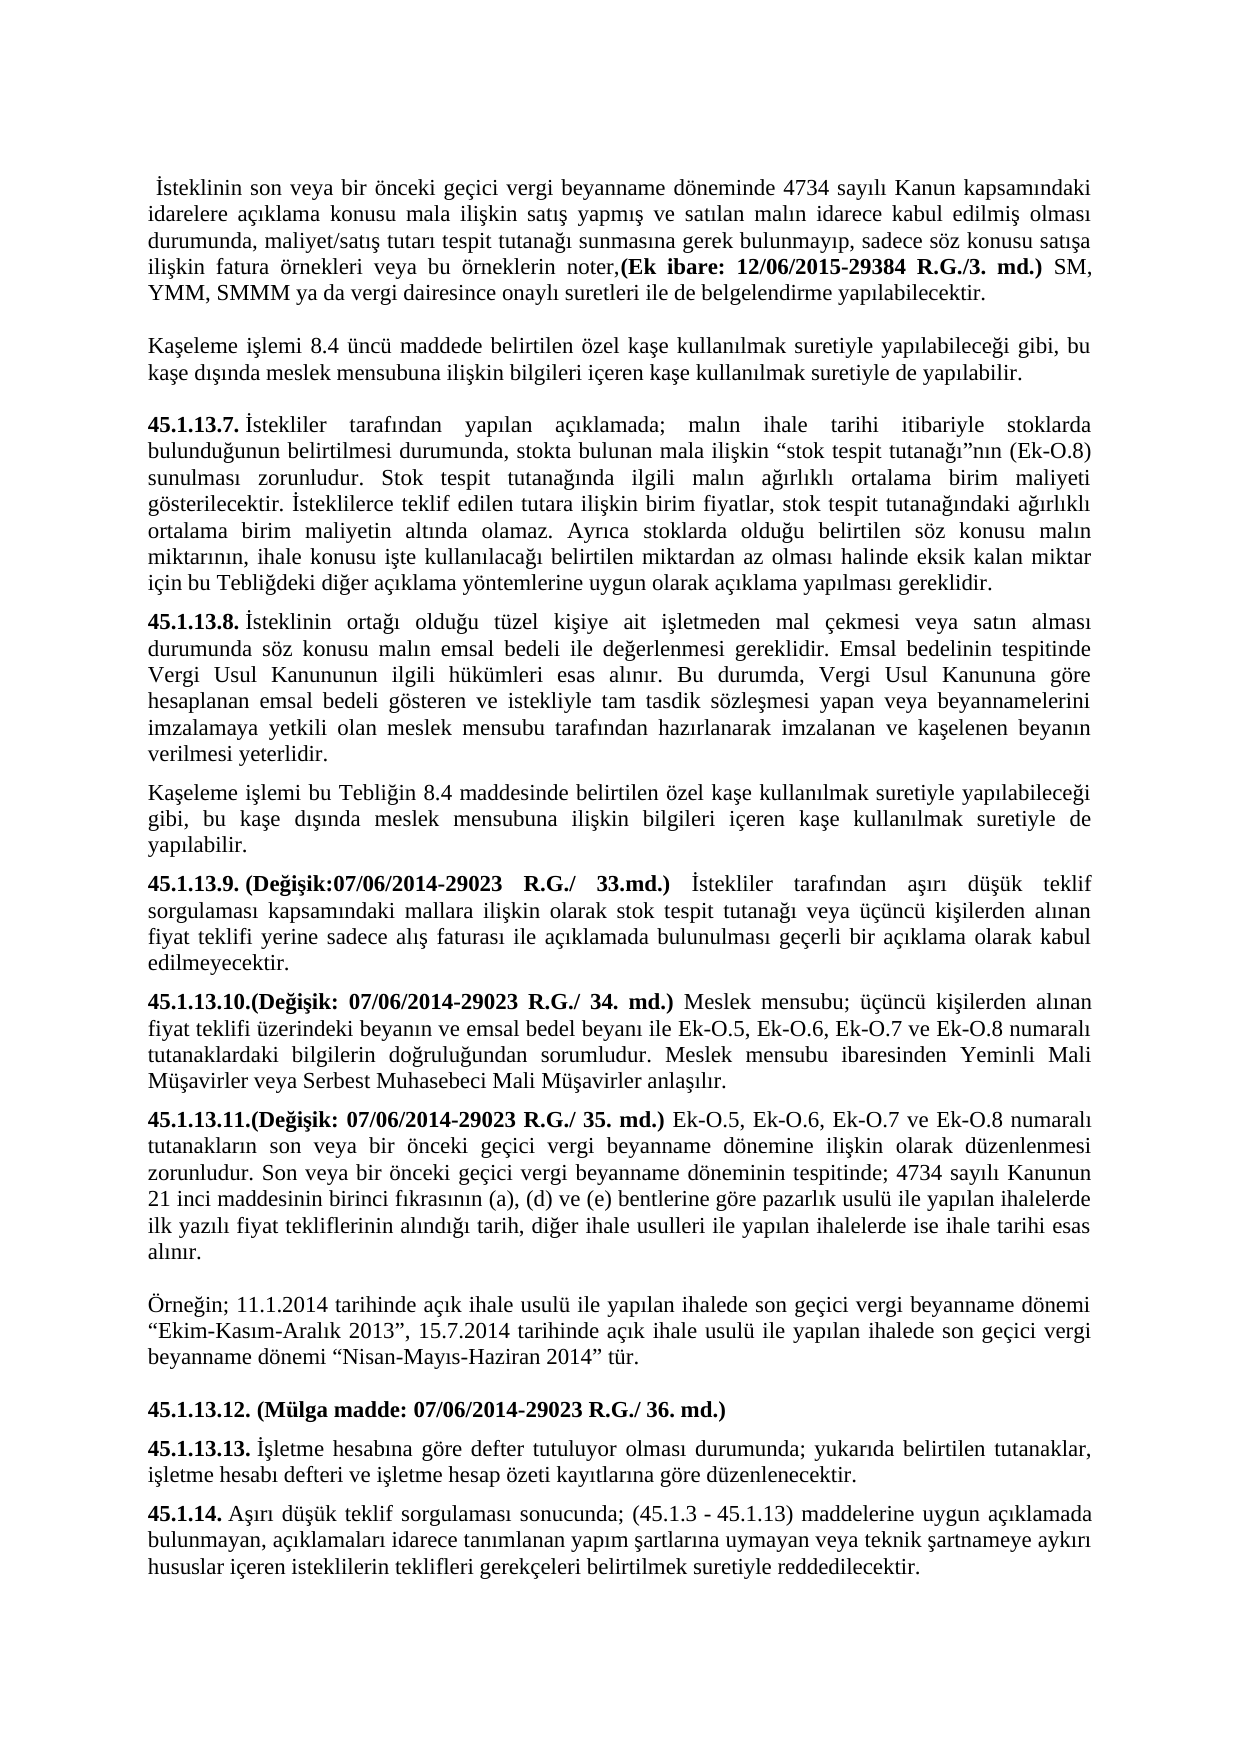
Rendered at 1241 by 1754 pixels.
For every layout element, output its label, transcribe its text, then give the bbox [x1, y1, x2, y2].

text Örneğin; 11.1.2014 tarihinde açık ihale usulü ile yapılan ihalede son geçici vergi beyanname dönemi “Ekim-Kasım-Aralık 2013”, 15.7.2014 tarihinde açık ihale usulü ile yapılan ihalede son geçici vergi beyanname dönemi “Nisan-Mayıs-Haziran 2014” tür. [148, 1291, 1092, 1370]
text Kaşeleme işlemi 8.4 üncü maddede belirtilen özel kaşe kullanılmak suretiyle yapılabileceği gibi, bu kaşe dışında meslek mensubuna ilişkin bilgileri içeren kaşe kullanılmak suretiyle de yapılabilir. [148, 332, 1092, 385]
text Kaşeleme işlemi bu Tebliğin 8.4 maddesinde belirtilen özel kaşe kullanılmak suretiyle yapılabileceği gibi, bu kaşe dışında meslek mensubuna ilişkin bilgileri içeren kaşe kullanılmak suretiyle de yapılabilir. [148, 779, 1092, 858]
text 45.1.13.9. (Değişik:07/06/2014-29023 R.G./ 33.md.) İstekliler tarafından aşırı düşük teklif sorgulaması kapsamındaki mallara ilişkin olarak stok tespit tutanağı veya üçüncü kişilerden alınan fiyat teklifi yerine sadece alış faturası ile açıklamada bulunulması geçerli bir açıklama olarak kabul edilmeyecektir. [148, 870, 1092, 976]
text 45.1.13.10.(Değişik: 07/06/2014-29023 R.G./ 34. md.) Meslek mensubu; üçüncü kişilerden alınan fiyat teklifi üzerindeki beyanın ve emsal bedel beyanı ile Ek-O.5, Ek-O.6, Ek-O.7 ve Ek-O.8 numaralı tutanaklardaki bilgilerin doğruluğundan sorumludur. Meslek mensubu ibaresinden Yeminli Mali Müşavirler veya Serbest Muhasebeci Mali Müşavirler anlaşılır. [148, 988, 1092, 1094]
text 45.1.13.7. İstekliler tarafından yapılan açıklamada; malın ihale tarihi itibariyle stoklarda bulunduğunun belirtilmesi durumunda, stokta bulunan mala ilişkin “stok tespit tutanağı”nın (Ek-O.8) sunulması zorunludur. Stok tespit tutanağında ilgili malın ağırlıklı ortalama birim maliyeti gösterilecektir. İsteklilerce teklif edilen tutara ilişkin birim fiyatlar, stok tespit tutanağındaki ağırlıklı ortalama birim maliyetin altında olamaz. Ayrıca stoklarda olduğu belirtilen söz konusu malın miktarının, ihale konusu işte kullanılacağı belirtilen miktardan az olması halinde eksik kalan miktar için bu Tebliğdeki diğer açıklama yöntemlerine uygun olarak açıklama yapılması gereklidir. [148, 411, 1092, 596]
text İsteklinin son veya bir önceki geçici vergi beyanname döneminde 4734 sayılı Kanun kapsamındaki idarelere açıklama konusu mala ilişkin satış yapmış ve satılan malın idarece kabul edilmiş olması durumunda, maliyet/satış tutarı tespit tutanağı sunmasına gerek bulunmayıp, sadece söz konusu satışa ilişkin fatura örnekleri veya bu örneklerin noter,(Ek ibare: 12/06/2015-29384 R.G./3. md.) SM, YMM, SMMM ya da vergi dairesince onaylı suretleri ile de belgelendirme yapılabilecektir. [148, 174, 1092, 306]
text 45.1.13.11.(Değişik: 07/06/2014-29023 R.G./ 35. md.) Ek-O.5, Ek-O.6, Ek-O.7 ve Ek-O.8 numaralı tutanakların son veya bir önceki geçici vergi beyanname dönemine ilişkin olarak düzenlenmesi zorunludur. Son veya bir önceki geçici vergi beyanname döneminin tespitinde; 4734 sayılı Kanunun 21 inci maddesinin birinci fıkrasının (a), (d) ve (e) bentlerine göre pazarlık usulü ile yapılan ihalelerde ilk yazılı fiyat tekliflerinin alındığı tarih, diğer ihale usulleri ile yapılan ihalelerde ise ihale tarihi esas alınır. [148, 1106, 1092, 1264]
text 45.1.13.13. İşletme hesabına göre defter tutuluyor olması durumunda; yukarıda belirtilen tutanaklar, işletme hesabı defteri ve işletme hesap özeti kayıtlarına göre düzenlenecektir. [148, 1435, 1092, 1488]
text 45.1.13.8. İsteklinin ortağı olduğu tüzel kişiye ait işletmeden mal çekmesi veya satın alması durumunda söz konusu malın emsal bedeli ile değerlenmesi gereklidir. Emsal bedelinin tespitinde Vergi Usul Kanununun ilgili hükümleri esas alınır. Bu durumda, Vergi Usul Kanununa göre hesaplanan emsal bedeli gösteren ve istekliyle tam tasdik sözleşmesi yapan veya beyannamelerini imzalamaya yetkili olan meslek mensubu tarafından hazırlanarak imzalanan ve kaşelenen beyanın verilmesi yeterlidir. [148, 608, 1092, 766]
text 45.1.14. Aşırı düşük teklif sorgulaması sonucunda; (45.1.3 - 45.1.13) maddelerine uygun açıklamada bulunmayan, açıklamaları idarece tanımlanan yapım şartlarına uymayan veya teknik şartnameye aykırı hususlar içeren isteklilerin teklifleri gerekçeleri belirtilmek suretiyle reddedilecektir. [148, 1500, 1092, 1579]
text 45.1.13.12. (Mülga madde: 07/06/2014-29023 R.G./ 36. md.) [148, 1396, 1092, 1422]
